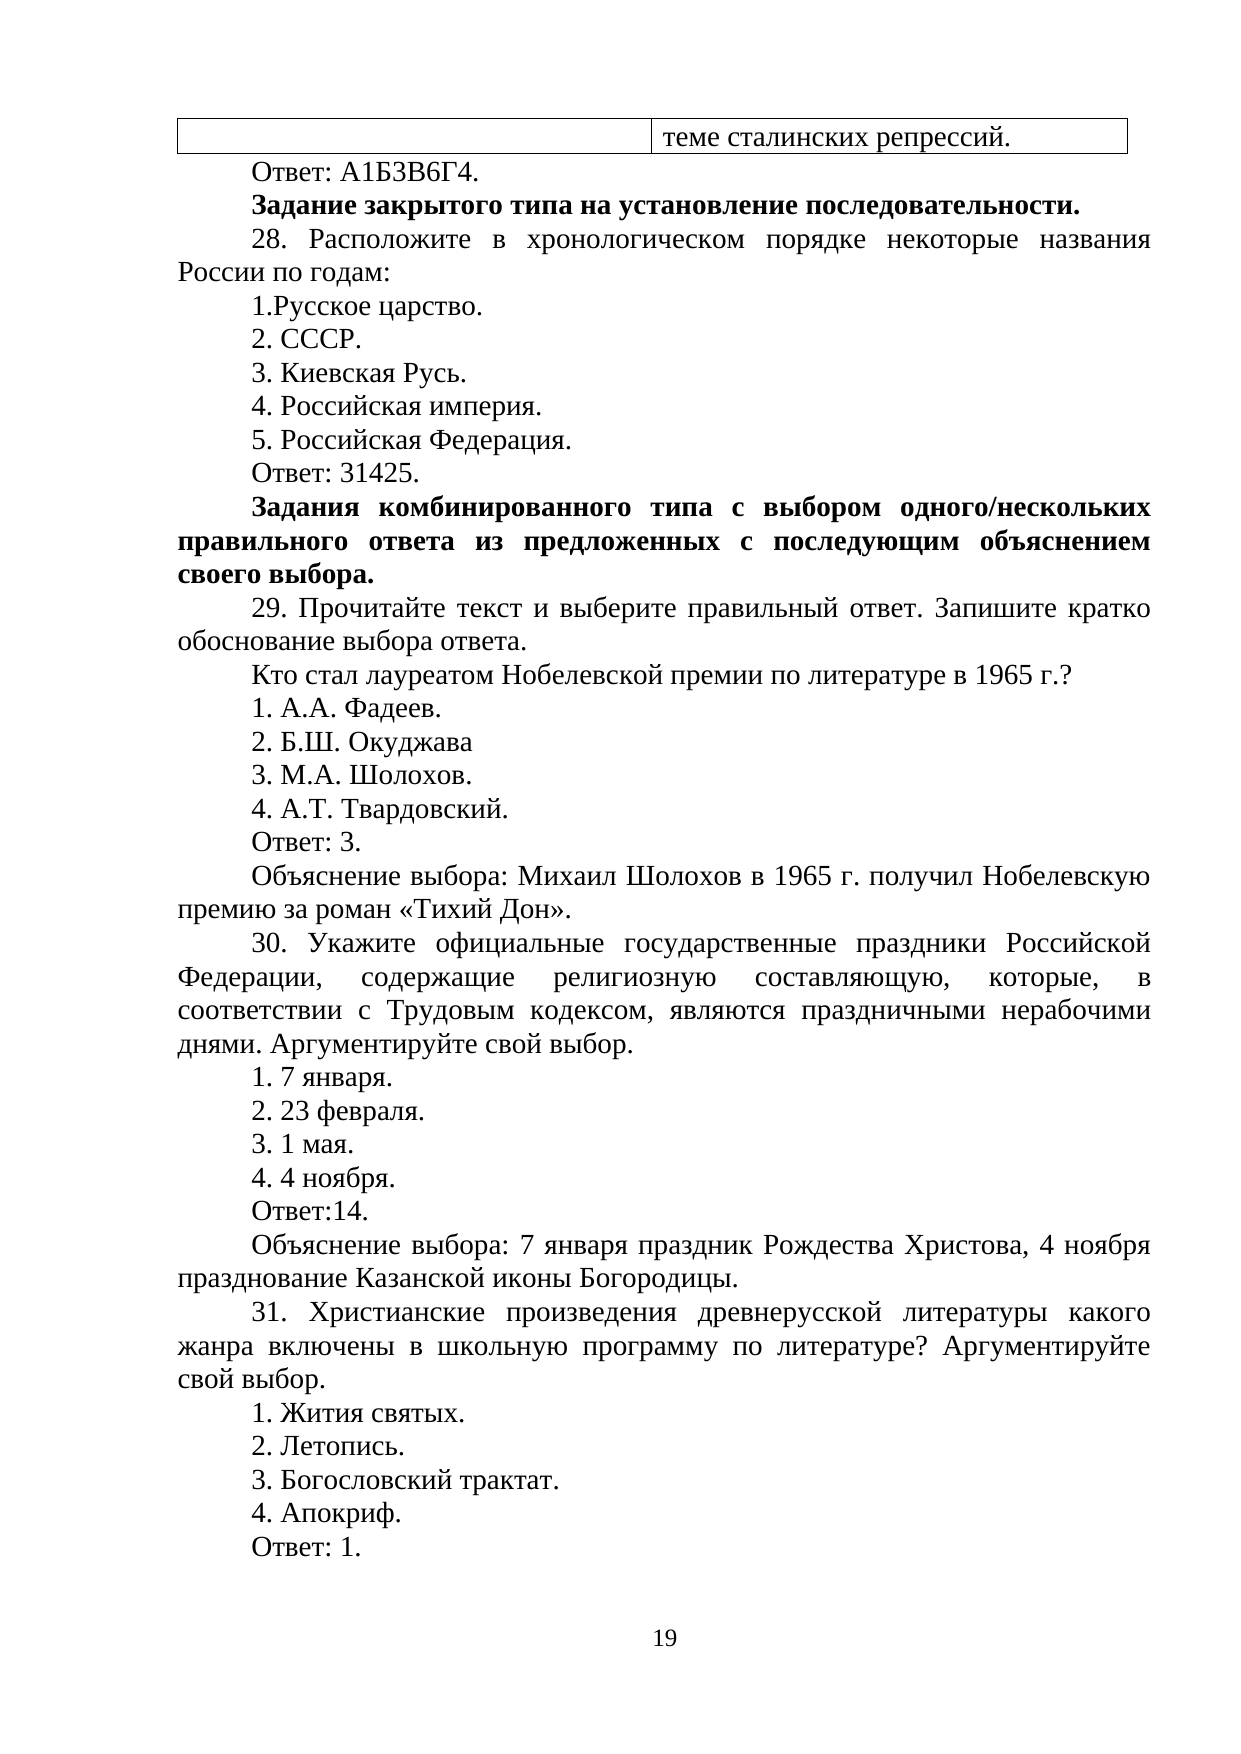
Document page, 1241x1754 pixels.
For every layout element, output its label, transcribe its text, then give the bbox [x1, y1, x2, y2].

text Ответ: 31425. [177, 456, 1152, 489]
text 2. Б.Ш. Окуджава [177, 724, 1152, 757]
text 1. Жития святых. [177, 1395, 1152, 1428]
text 29. Прочитайте текст и выберите правильный ответ. Запишите кратко обоснование выбора ответа. [177, 590, 1152, 657]
text 3. Богословский трактат. [177, 1462, 1152, 1495]
text Ответ: 3. [177, 824, 1152, 858]
text 4. А.Т. Твардовский. [177, 791, 1152, 824]
text Ответ:14. [177, 1193, 1152, 1227]
text 4. Апокриф. [177, 1495, 1152, 1529]
text Объяснение выбора: 7 января праздник Рождества Христова, 4 ноября празднование Казанской иконы Богородицы. [177, 1227, 1152, 1294]
text 1. 7 января. [177, 1059, 1152, 1093]
text 2. СССР. [177, 321, 1152, 355]
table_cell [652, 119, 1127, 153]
text 31. Христианские произведения древнерусской литературы какого жанра включены в школьную программу по литературе? Аргументируйте свой выбор. [177, 1294, 1152, 1395]
text 3. М.А. Шолохов. [177, 757, 1152, 791]
text Ответ: 1. [177, 1529, 1152, 1562]
text 5. Российская Федерация. [177, 422, 1152, 456]
text Кто стал лауреатом Нобелевской премии по литературе в 1965 г.? [177, 657, 1152, 690]
text Ответ: А1Б3В6Г4. [177, 154, 1152, 187]
text 1.Русское царство. [177, 288, 1152, 321]
text 2. Летопись. [177, 1428, 1152, 1462]
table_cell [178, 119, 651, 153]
text Объяснение выбора: Михаил Шолохов в 1965 г. получил Нобелевскую премию за роман «Тихий Дон». [177, 858, 1152, 925]
text 3. 1 мая. [177, 1126, 1152, 1160]
text 2. 23 февраля. [177, 1093, 1152, 1126]
text Задание закрытого типа на установление последовательности. [177, 187, 1152, 221]
text Задания комбинированного типа с выбором одного/нескольких правильного ответа из предложенных с последующим объяснением своего выбора. [177, 489, 1152, 590]
text 28. Расположите в хронологическом порядке некоторые названия России по годам: [177, 221, 1152, 288]
text 30. Укажите официальные государственные праздники Российской Федерации, содержащие религиозную составляющую, которые, в соответствии с Трудовым кодексом, являются праздничными нерабочими днями. Аргументируйте свой выбор. [177, 925, 1152, 1059]
text 1. А.А. Фадеев. [177, 690, 1152, 724]
text 4. Российская империя. [177, 388, 1152, 422]
text 4. 4 ноября. [177, 1160, 1152, 1193]
text 3. Киевская Русь. [177, 355, 1152, 388]
